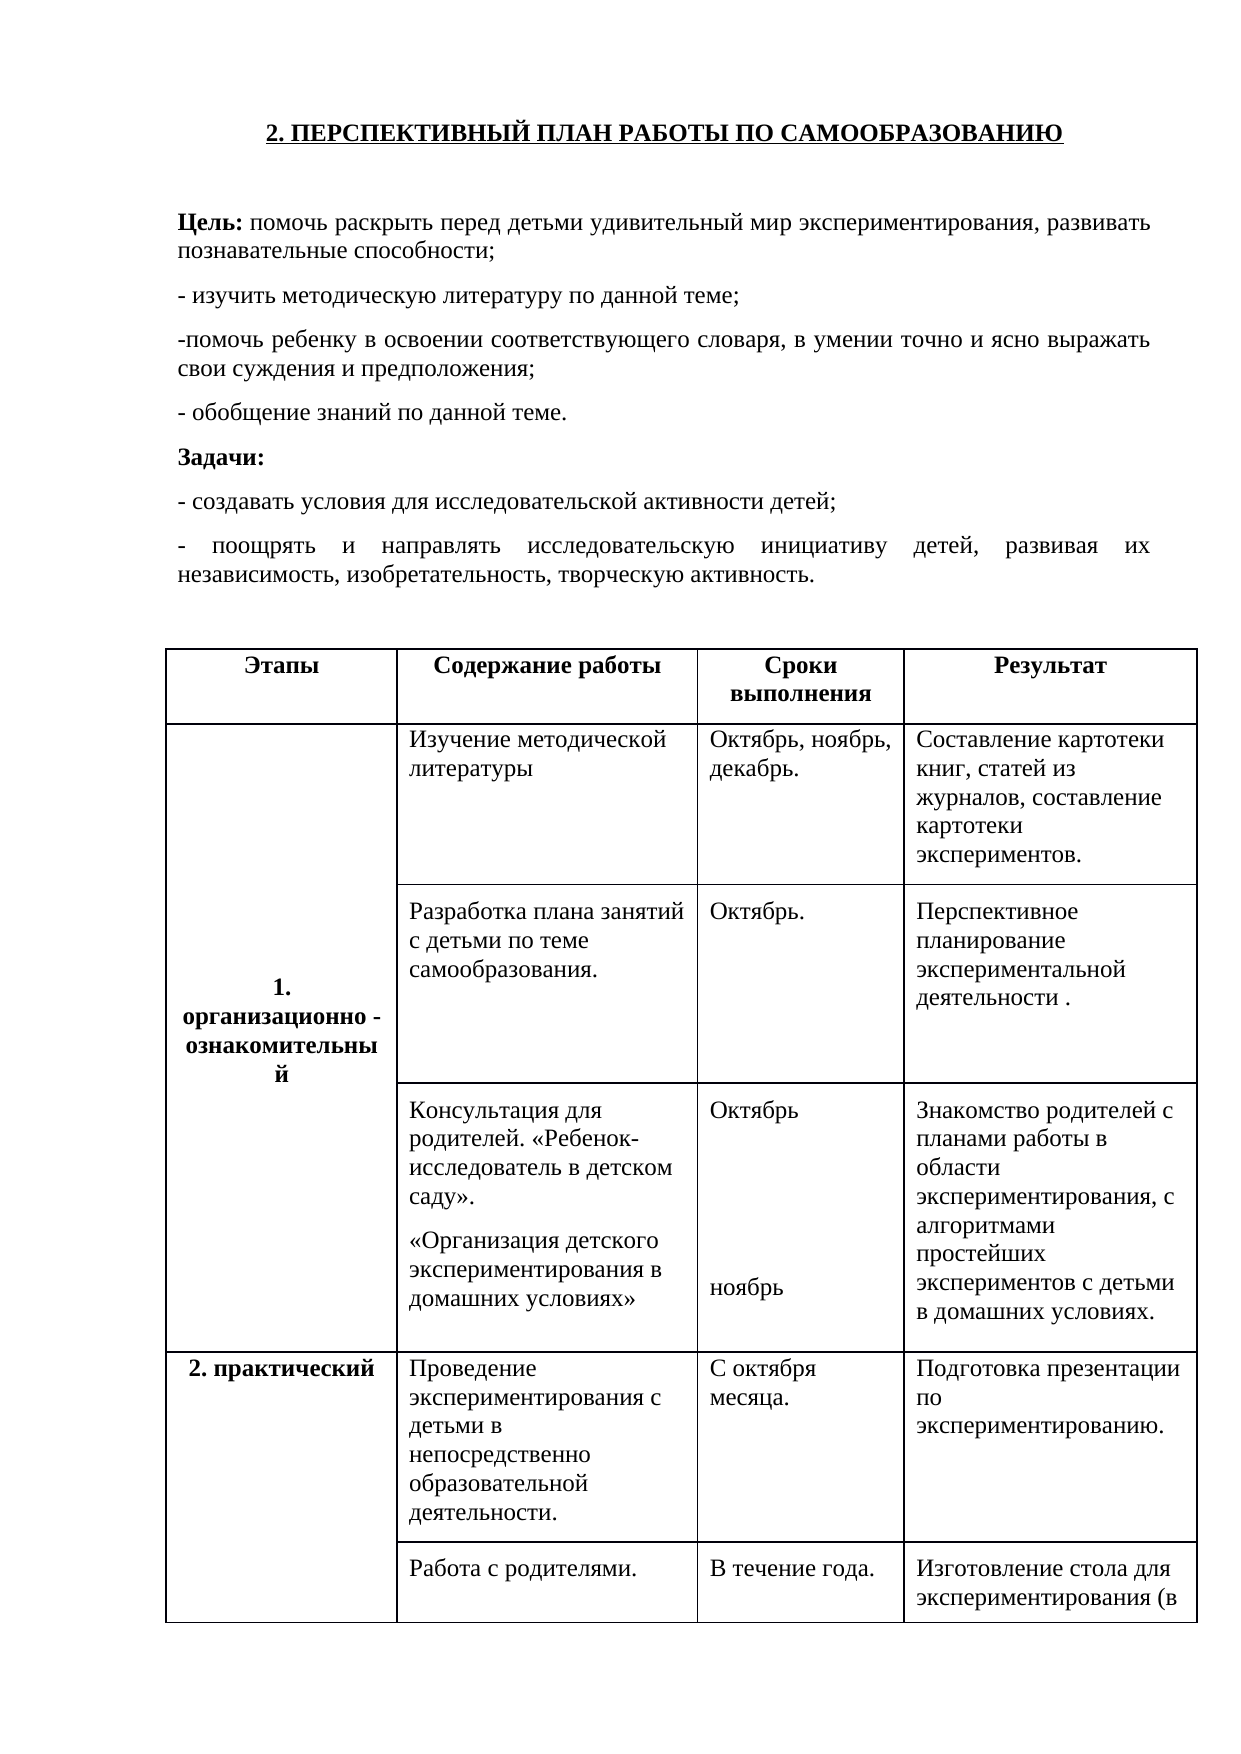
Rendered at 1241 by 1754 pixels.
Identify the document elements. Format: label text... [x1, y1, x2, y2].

text -помочь ребенку в освоении соответствующего словаря, в умении точно и ясно выражать свои суждения и предположения; [177, 324, 1152, 382]
table_cell Знакомство родителей с планами работы в области экспериментирования, с алгоритмами простейших экспериментов с детьми в домашних условиях. [905, 1084, 1196, 1351]
table_cell Перспективное планирование экспериментальной деятельности . [905, 885, 1196, 1082]
text - поощрять и направлять исследовательскую инициативу детей, развивая их независимость, изобретательность, творческую активность. [177, 531, 1152, 588]
table_cell С октября месяца. [698, 1353, 903, 1541]
table_cell Консультация для родителей. «Ребенок- исследователь в детском саду». «Организация детского экспериментирования в домашних условиях» [398, 1084, 697, 1351]
text 2. ПЕРСПЕКТИВНЫЙ ПЛАН РАБОТЫ ПО САМООБРАЗОВАНИЮ [177, 118, 1152, 147]
table_header Этапы [167, 650, 396, 723]
table_header Сроки выполнения [698, 650, 903, 723]
table_cell Октябрь ноябрь [698, 1084, 903, 1351]
text - обобщение знаний по данной теме. [177, 397, 1152, 426]
table_header Содержание работы [398, 650, 697, 723]
table_cell Изучение методической литературы [398, 725, 697, 884]
table_cell 2. практический [167, 1353, 396, 1622]
text - создавать условия для исследовательской активности детей; [177, 486, 1152, 515]
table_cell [398, 1543, 697, 1622]
text - изучить методическую литературу по данной теме; [177, 280, 1152, 309]
table_cell Составление картотеки книг, статей из журналов, составление картотеки экспериментов. [905, 725, 1196, 884]
table_cell Проведение экспериментирования с детьми в непосредственно образовательной деятельности. [398, 1353, 697, 1541]
table_cell Разработка плана занятий с детьми по теме самообразования. [398, 885, 697, 1082]
text Задачи: [177, 442, 1152, 471]
table_cell 1. организационно - ознакомительный [167, 725, 396, 1351]
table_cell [905, 1543, 1196, 1622]
table_cell Подготовка презентации по экспериментированию. [905, 1353, 1196, 1541]
table_cell Октябрь, ноябрь, декабрь. [698, 725, 903, 884]
table_header Результат [905, 650, 1196, 723]
text Цель: помочь раскрыть перед детьми удивительный мир экспериментирования, развивать познавательные способности; [177, 207, 1152, 264]
table_cell В течение года. [698, 1543, 903, 1622]
table_cell Октябрь. [698, 885, 903, 1082]
